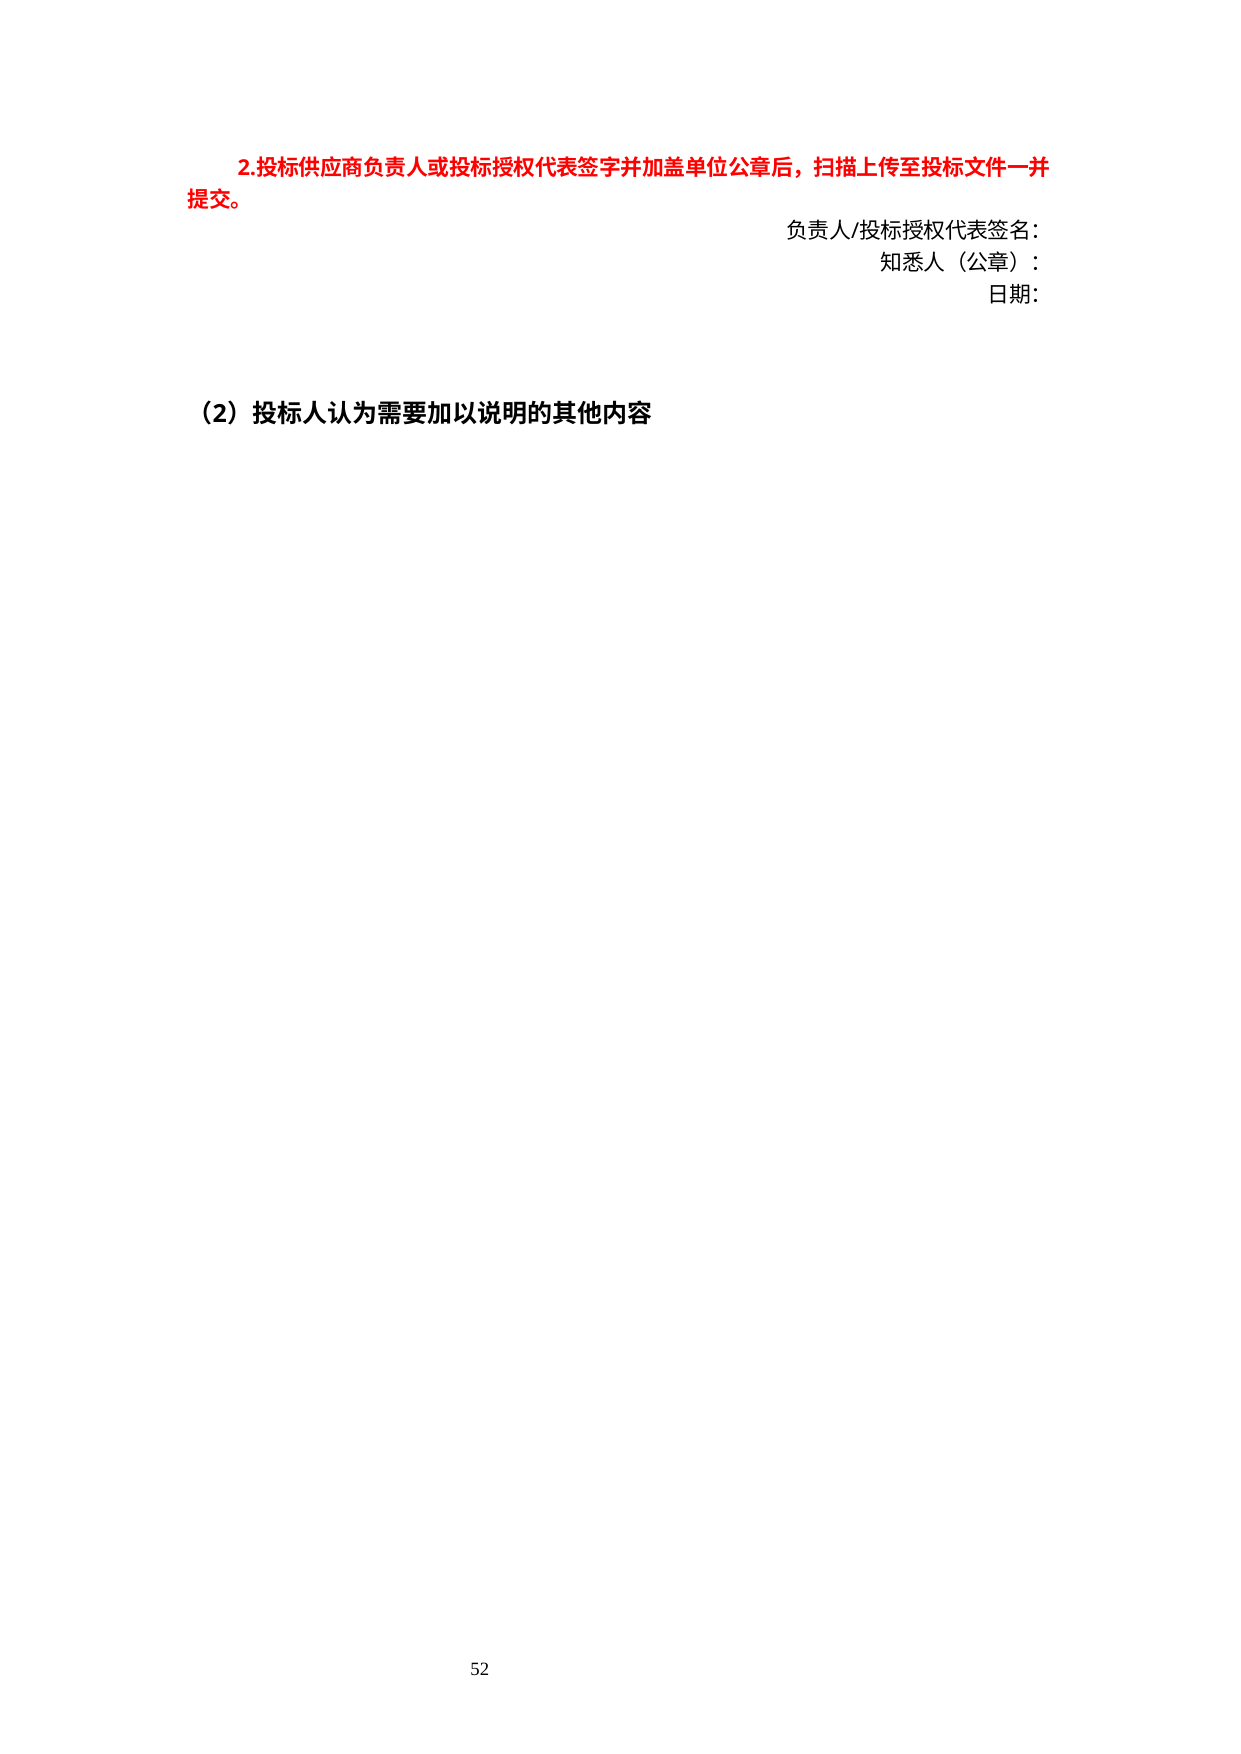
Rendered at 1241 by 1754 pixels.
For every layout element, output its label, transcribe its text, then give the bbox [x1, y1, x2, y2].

text 日期： [187, 277, 1053, 308]
text 负责人/投标授权代表签名： [187, 213, 1053, 245]
text 知悉人（公章）： [187, 245, 1053, 277]
text 2.投标供应商负责人或投标授权代表签字并加盖单位公章后，扫描上传至投标文件一并提交。 [187, 150, 1053, 213]
text （2）投标人认为需要加以说明的其他内容 [187, 394, 1053, 430]
